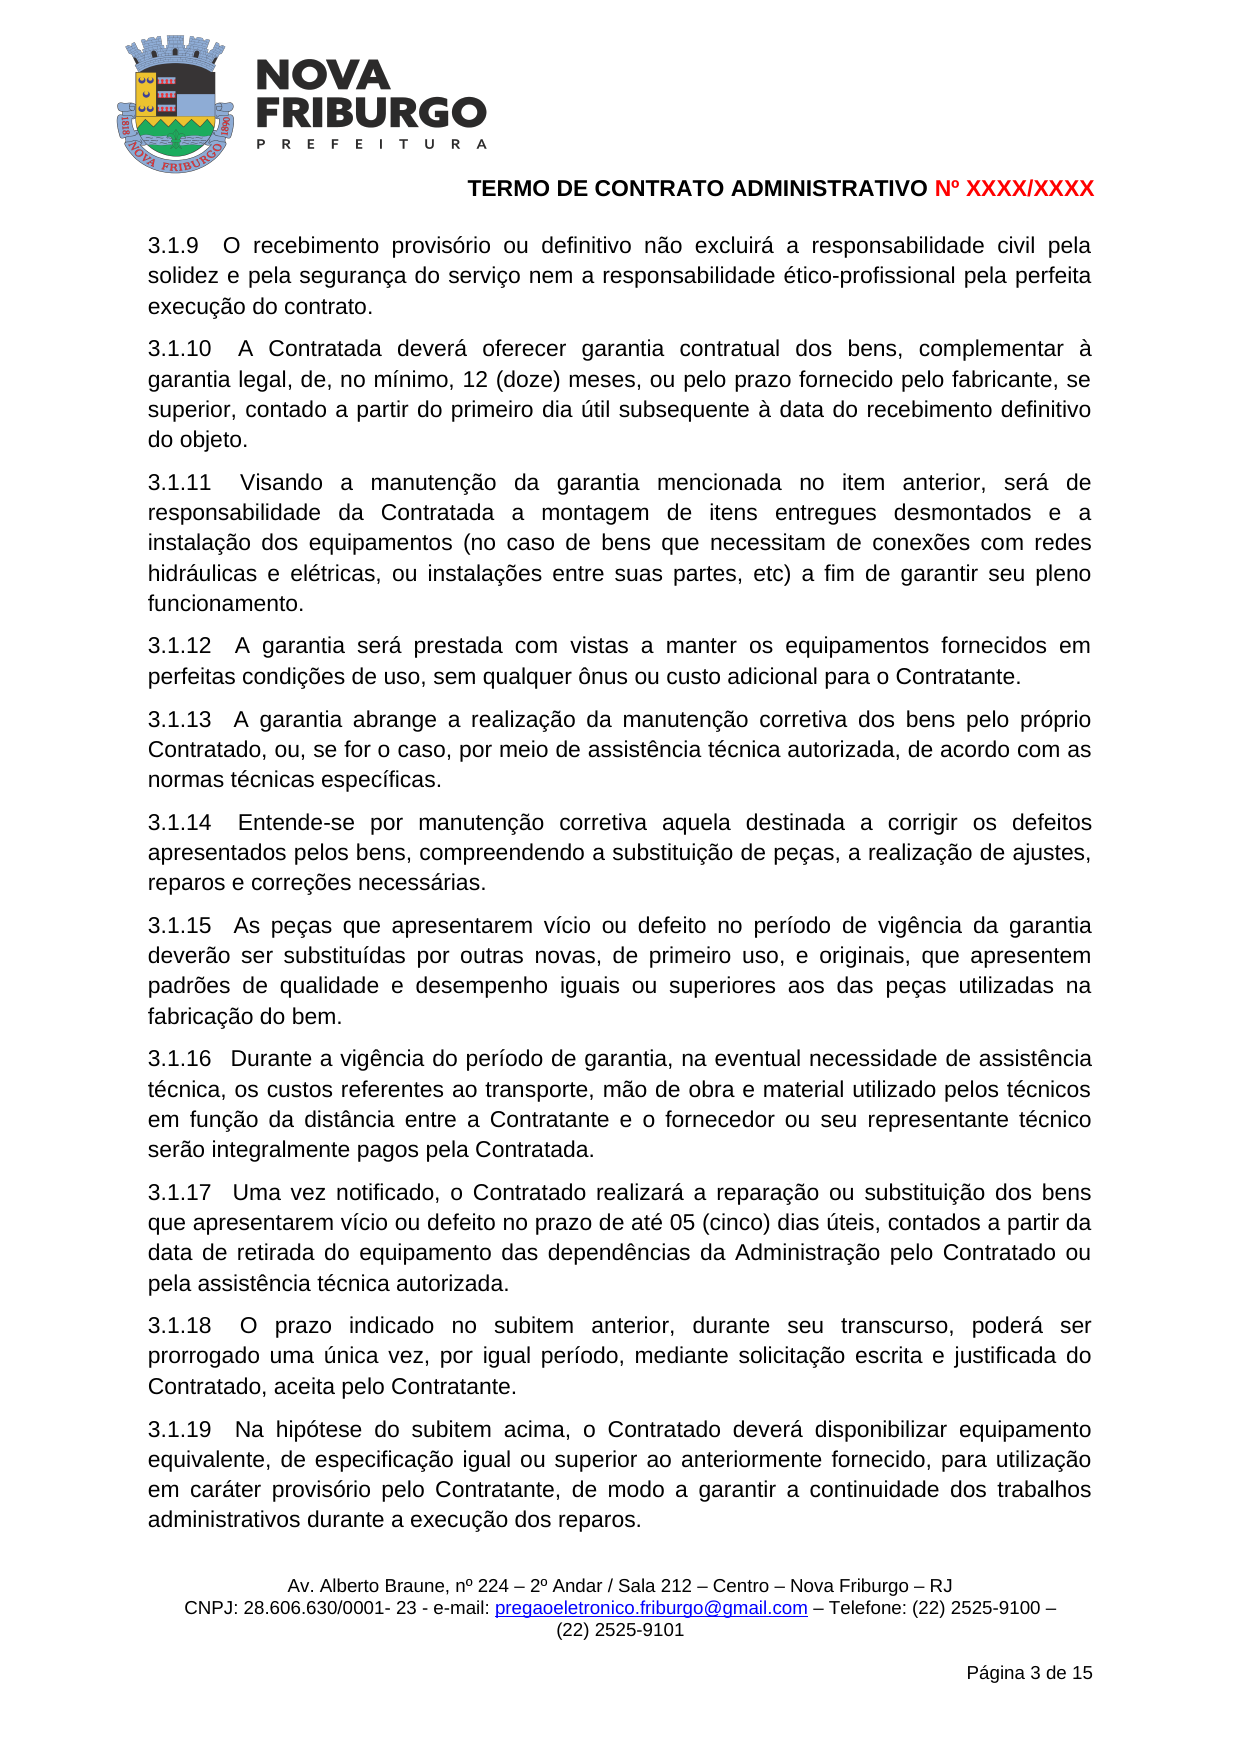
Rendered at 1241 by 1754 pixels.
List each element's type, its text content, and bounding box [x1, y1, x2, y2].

list O recebimento provisório ou definitivo não excluirá a responsabilidade civil pela solidez e pela segurança do serviço nem a responsabilidade ético-profissional pela perfeita execução do contrato. [148, 232, 1092, 319]
list Durante a vigência do período de garantia, na eventual necessidade de assistência técnica, os custos referentes ao transporte, mão de obra e material utilizado pelos técnicos em função da distância entre a Contratante e o fornecedor ou seu representante técnico serão integralmente pagos pela Contratada. [148, 1045, 1092, 1162]
picture [103, 29, 500, 175]
list Uma vez notificado, o Contratado realizará a reparação ou substituição dos bens que apresentarem vício ou defeito no prazo de até 05 (cinco) dias úteis, contados a partir da data de retirada do equipamento das dependências da Administração pelo Contratado ou pela assistência técnica autorizada. [148, 1179, 1092, 1296]
list As peças que apresentarem vício ou defeito no período de vigência da garantia deverão ser substituídas por outras novas, de primeiro uso, e originais, que apresentem padrões de qualidade e desempenho iguais ou superiores aos das peças utilizadas na fabricação do bem. [148, 912, 1092, 1029]
list Visando a manutenção da garantia mencionada no item anterior, será de responsabilidade da Contratada a montagem de itens entregues desmontados e a instalação dos equipamentos (no caso de bens que necessitam de conexões com redes hidráulicas e elétricas, ou instalações entre suas partes, etc) a fim de garantir seu pleno funcionamento. [148, 469, 1092, 616]
list O prazo indicado no subitem anterior, durante seu transcurso, poderá ser prorrogado uma única vez, por igual período, mediante solicitação escrita e justificada do Contratado, aceita pelo Contratante. [148, 1312, 1092, 1399]
list A garantia abrange a realização da manutenção corretiva dos bens pelo próprio Contratado, ou, se for o caso, por meio de assistência técnica autorizada, de acordo com as normas técnicas específicas. [148, 706, 1092, 792]
list Na hipótese do subitem acima, o Contratado deverá disponibilizar equipamento equivalente, de especificação igual ou superior ao anteriormente fornecido, para utilização em caráter provisório pelo Contratante, de modo a garantir a continuidade dos trabalhos administrativos durante a execução dos reparos. [148, 1416, 1092, 1532]
list Entende-se por manutenção corretiva aquela destinada a corrigir os defeitos apresentados pelos bens, compreendendo a substituição de peças, a realização de ajustes, reparos e correções necessárias. [148, 809, 1092, 896]
list A garantia será prestada com vistas a manter os equipamentos fornecidos em perfeitas condições de uso, sem qualquer ônus ou custo adicional para o Contratante. [148, 632, 1092, 689]
list A Contratada deverá oferecer garantia contratual dos bens, complementar à garantia legal, de, no mínimo, 12 (doze) meses, ou pelo prazo fornecido pelo fabricante, se superior, contado a partir do primeiro dia útil subsequente à data do recebimento definitivo do objeto. [148, 335, 1092, 452]
